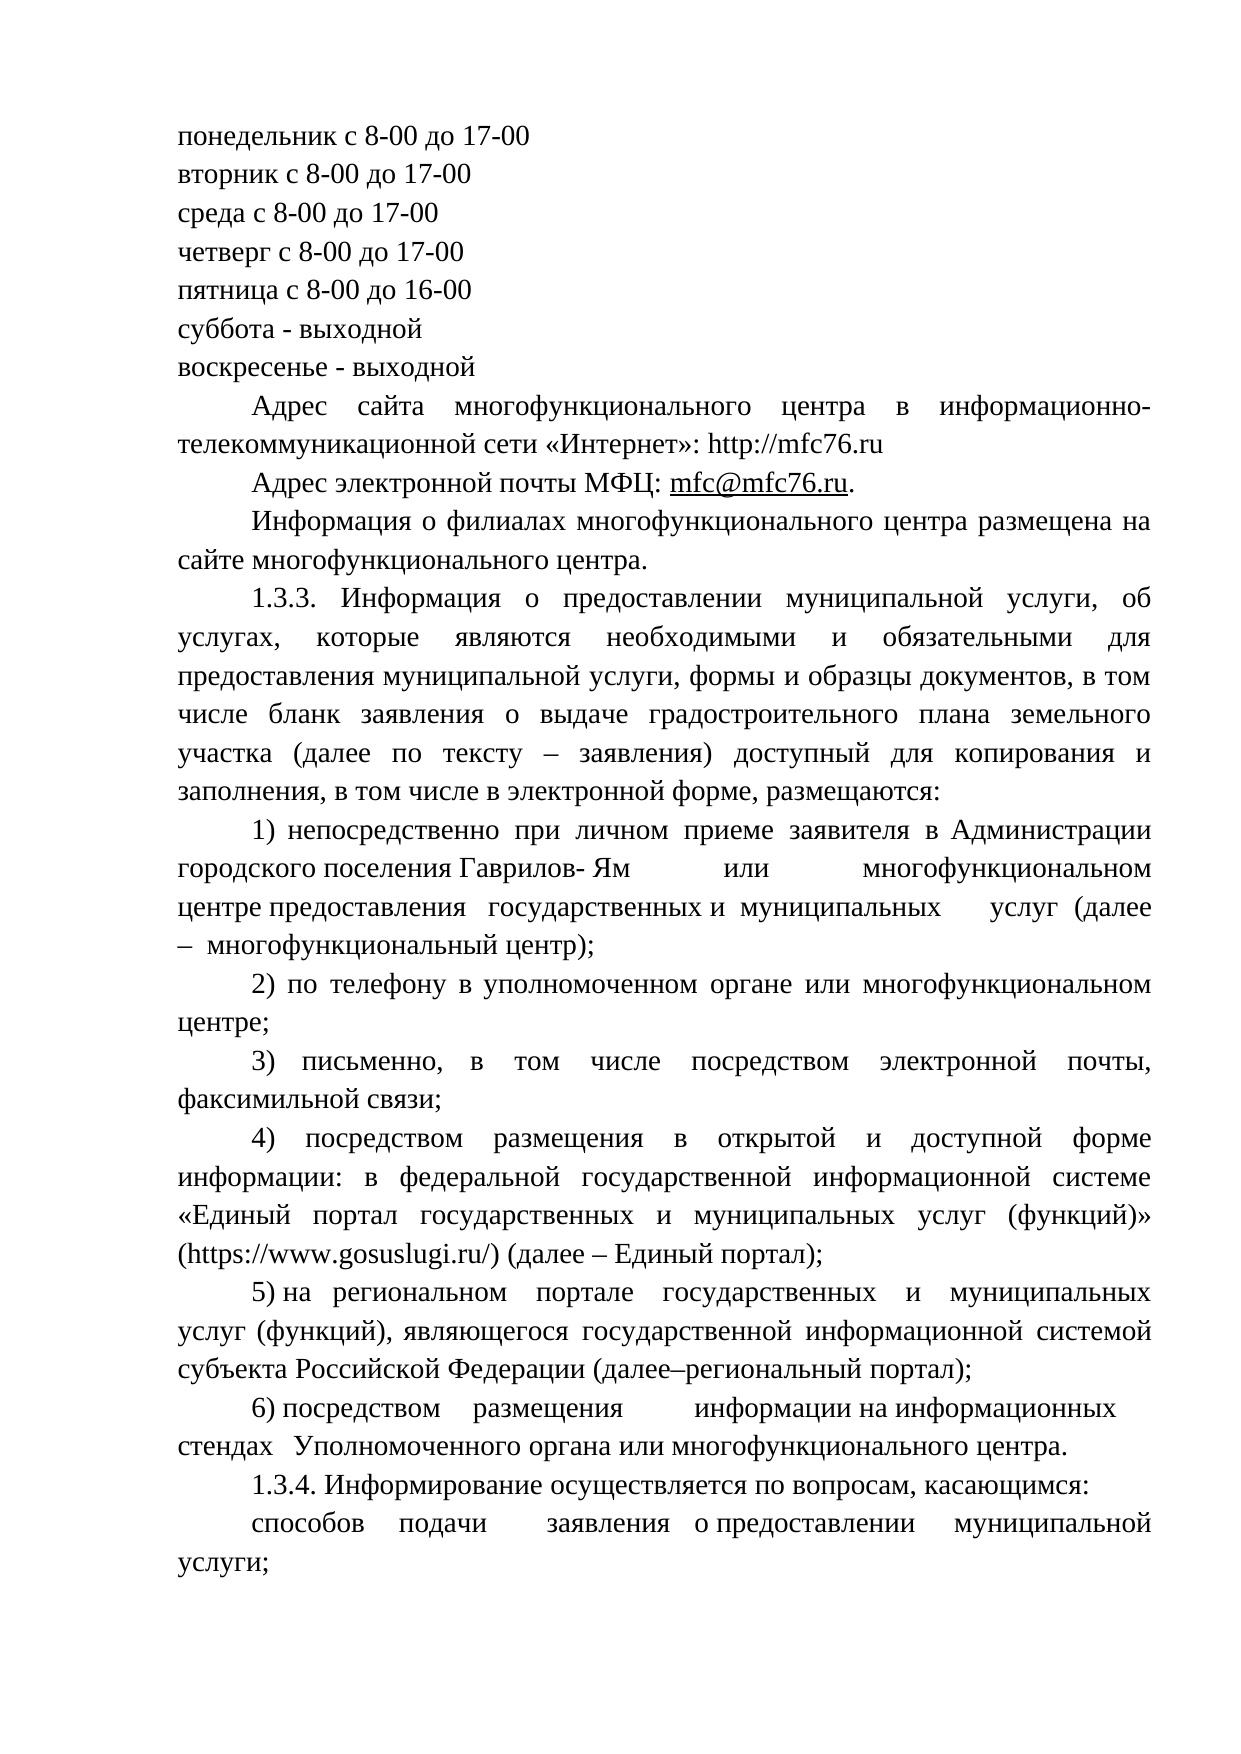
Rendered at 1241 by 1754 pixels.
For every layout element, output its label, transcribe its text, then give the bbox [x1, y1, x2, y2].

text Информация о филиалах многофункционального центра размещена на сайте многофункционального центра. [177, 503, 1152, 576]
text пятница с 8-00 до 16-00 [177, 272, 1152, 306]
text способов подачи заявления о предоставлении муниципальной услуги; [177, 1506, 1152, 1578]
text среда с 8-00 до 17-00 [177, 195, 1152, 229]
text понедельник с 8-00 до 17-00 [177, 118, 1152, 152]
text четверг с 8-00 до 17-00 [177, 234, 1152, 267]
text 1.3.4. Информирование осуществляется по вопросам, касающимся: [177, 1467, 1152, 1501]
text Адрес электронной почты МФЦ: mfc@mfc76.ru. [177, 465, 1152, 498]
text воскресенье - выходной [177, 349, 1152, 383]
text 1) непосредственно при личном приеме заявителя в Администрации городского поселения Гаврилов- Ям или многофункциональном центре предоставления государственных и муниципальных услуг (далее – многофункциональный центр); [177, 812, 1152, 961]
text 6) посредством размещения информации на информационных стендах Уполномоченного органа или многофункционального центра. [177, 1390, 1152, 1462]
text 3) письменно, в том числе посредством электронной почты, факсимильной связи; [177, 1043, 1152, 1115]
text 4) посредством размещения в открытой и доступной форме информации: в федеральной государственной информационной системе «Единый портал государственных и муниципальных услуг (функций)» (https://www.gosuslugi.ru/) (далее – Единый портал); [177, 1120, 1152, 1269]
text Адрес сайта многофункционального центра в информационно-телекоммуникационной сети «Интернет»: http://mfc76.ru [177, 388, 1152, 460]
text суббота - выходной [177, 311, 1152, 344]
text 1.3.3. Информация о предоставлении муниципальной услуги, об услугах, которые являются необходимыми и обязательными для предоставления муниципальной услуги, формы и образцы документов, в том числе бланк заявления о выдаче градостроительного плана земельного участка (далее по тексту – заявления) доступный для копирования и заполнения, в том числе в электронной форме, размещаются: [177, 581, 1152, 807]
text вторник с 8-00 до 17-00 [177, 157, 1152, 190]
text 5) на региональном портале государственных и муниципальных услуг (функций), являющегося государственной информационной системой субъекта Российской Федерации (далее–региональный портал); [177, 1274, 1152, 1385]
text 2) по телефону в уполномоченном органе или многофункциональном центре; [177, 966, 1152, 1038]
